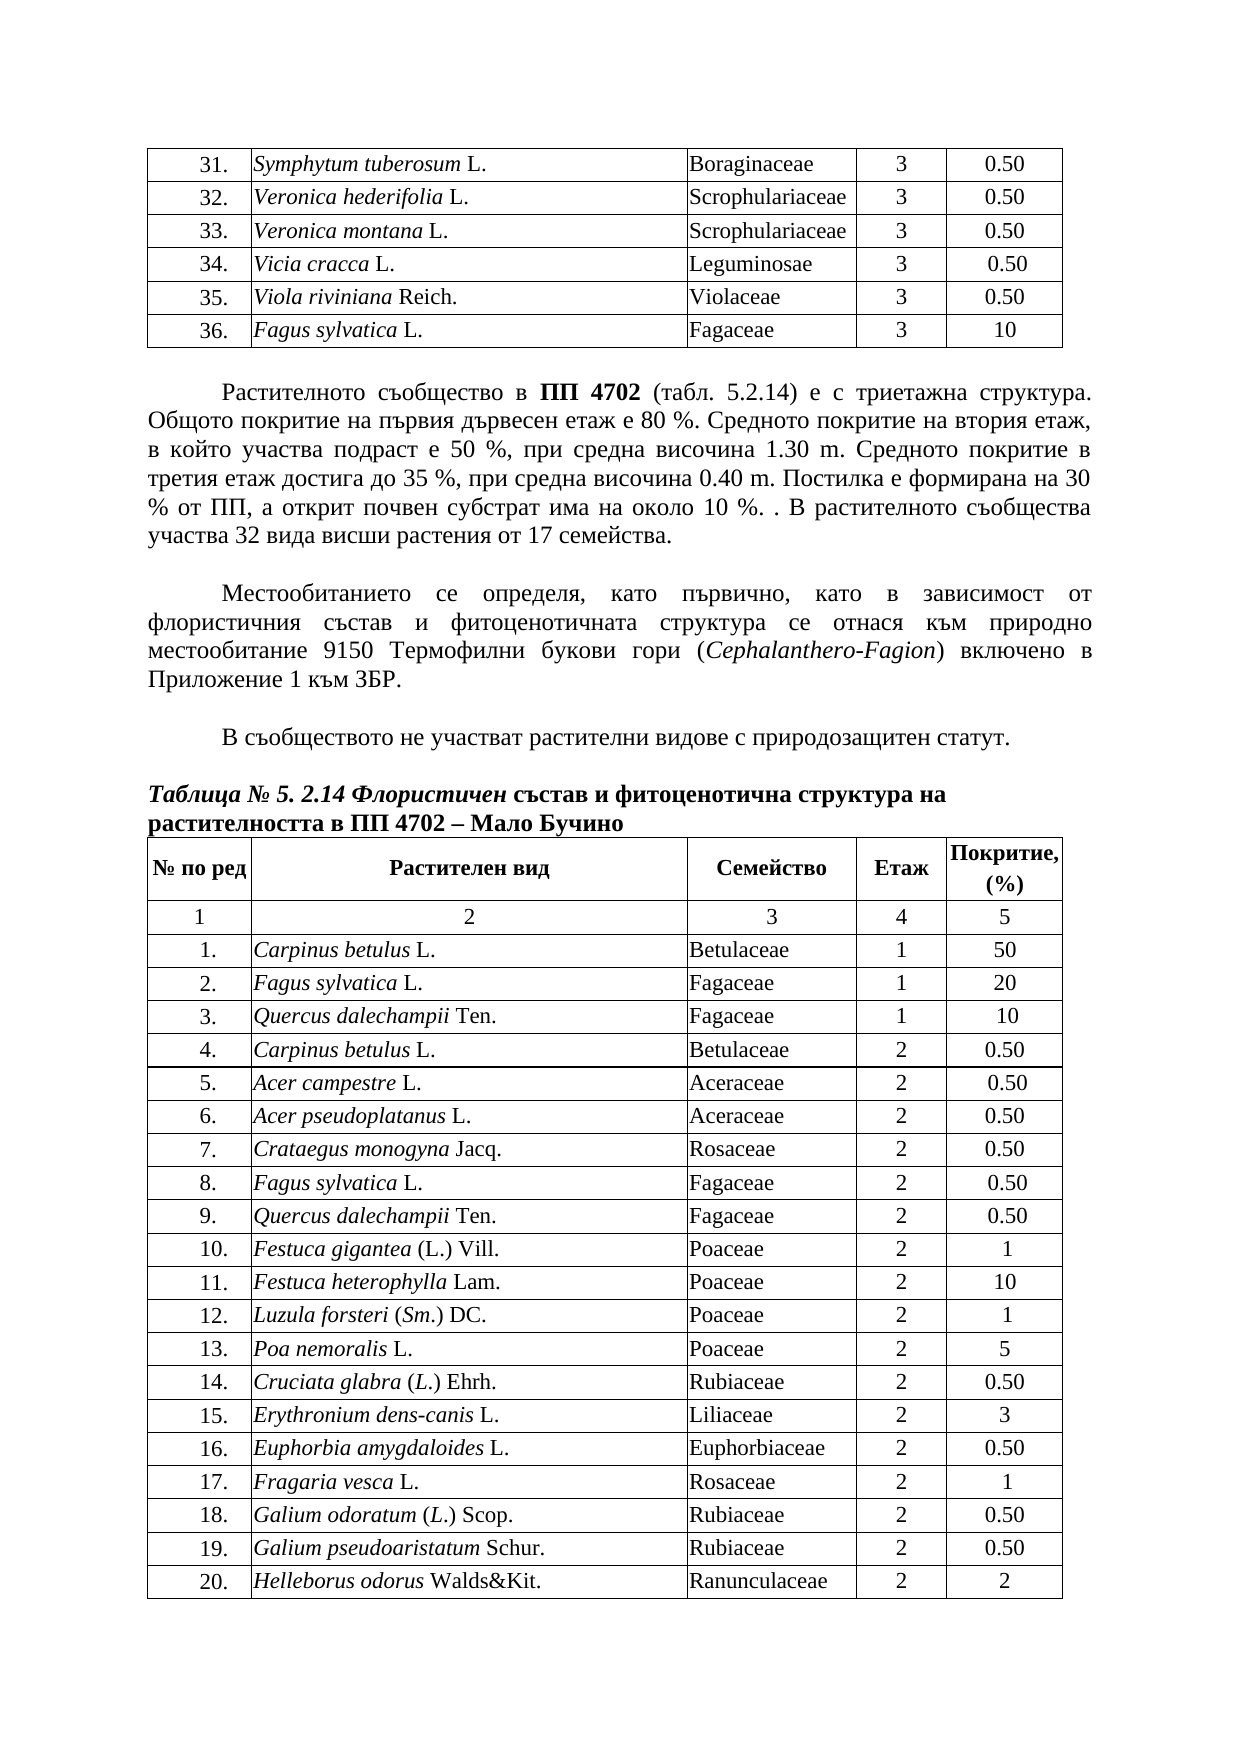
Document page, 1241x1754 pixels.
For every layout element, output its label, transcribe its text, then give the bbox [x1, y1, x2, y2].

table_cell Fagus sylvatica L. [252, 315, 687, 347]
table_cell Rubiaceae [688, 1499, 856, 1532]
table_cell Fagaceae [688, 1200, 856, 1232]
table_cell Galium odoratum (L.) Scop. [252, 1499, 687, 1532]
table_cell 1 [947, 1234, 1062, 1266]
table_cell [148, 968, 251, 1000]
table_cell 2 [857, 1366, 946, 1399]
table_cell [148, 1267, 251, 1299]
table_cell 5 [947, 901, 1062, 933]
table_cell Euphorbiaceae [688, 1433, 856, 1465]
table_cell Festuca gigantea (L.) Vill. [252, 1234, 687, 1266]
table_cell 5 [947, 1333, 1062, 1365]
table_cell 2 [857, 1566, 946, 1598]
table_header Покритие,(%) [947, 838, 1062, 900]
table_cell Crataegus monogyna Jacq. [252, 1134, 687, 1166]
table_cell 2 [857, 1267, 946, 1299]
table_cell 0.50 [947, 248, 1062, 281]
table_cell Carpinus betulus L. [252, 935, 687, 967]
table_cell 0.50 [947, 1499, 1062, 1532]
table_cell [148, 1333, 251, 1365]
table_cell Leguminosae [688, 248, 856, 281]
table_cell 2 [857, 1466, 946, 1498]
table_cell [148, 1400, 251, 1432]
table_cell 1 [148, 901, 251, 933]
table_cell [148, 1533, 251, 1565]
table_cell 2 [857, 1101, 946, 1133]
table_cell 1 [857, 935, 946, 967]
table_cell Carpinus betulus L. [252, 1034, 687, 1066]
table_cell Fagus sylvatica L. [252, 968, 687, 1000]
table_cell Poa nemoralis L. [252, 1333, 687, 1365]
table_cell 0.50 [947, 1533, 1062, 1565]
table_cell Viola riviniana Reich. [252, 282, 687, 314]
table_cell [148, 1134, 251, 1166]
table_cell 3 [857, 282, 946, 314]
table_cell 3 [857, 149, 946, 181]
table_cell 1 [857, 968, 946, 1000]
table_cell 0.50 [947, 282, 1062, 314]
table_cell Quercus dalechampii Ten. [252, 1001, 687, 1033]
table_cell 2 [252, 901, 687, 933]
table_cell 2 [857, 1333, 946, 1365]
table_cell 0.50 [947, 1366, 1062, 1399]
table_cell Festuca heterophylla Lam. [252, 1267, 687, 1299]
table_cell 0.50 [947, 1068, 1062, 1099]
table_cell Poaceae [688, 1300, 856, 1332]
table_cell 3 [947, 1400, 1062, 1432]
table_cell Scrophulariaceae [688, 215, 856, 247]
table_cell Poaceae [688, 1234, 856, 1266]
table_cell [148, 282, 251, 314]
table_cell Aceraceae [688, 1068, 856, 1099]
table_cell 0.50 [947, 182, 1062, 214]
table_cell 0.50 [947, 1433, 1062, 1465]
table_cell Rosaceae [688, 1134, 856, 1166]
table_cell 1 [947, 1466, 1062, 1498]
table_cell 0.50 [947, 149, 1062, 181]
table_cell Luzula forsteri (Sm.) DC. [252, 1300, 687, 1332]
table_cell Helleborus odorus Walds&Kit. [252, 1566, 687, 1598]
table_header Семейство [688, 838, 856, 900]
table_cell [148, 1366, 251, 1399]
table_cell Symphytum tuberosum L. [252, 149, 687, 181]
table_cell Ranunculaceae [688, 1566, 856, 1598]
table_cell 10 [947, 315, 1062, 347]
table_cell Galium pseudoaristatum Schur. [252, 1533, 687, 1565]
table_cell [148, 1300, 251, 1332]
table_cell [148, 1466, 251, 1498]
table_cell 2 [857, 1400, 946, 1432]
table_cell Rosaceae [688, 1466, 856, 1498]
table_cell 1 [857, 1001, 946, 1033]
text Таблица № 5. 2.14 Флористичен състав и фитоценотична структура на растителността в ПП 4702 – Мало Бучино [148, 779, 1093, 837]
table_cell Fagaceae [688, 315, 856, 347]
table_cell Erythronium dens-canis L. [252, 1400, 687, 1432]
table_cell 2 [857, 1533, 946, 1565]
table_cell [148, 1068, 251, 1099]
table_cell Rubiaceae [688, 1366, 856, 1399]
table_cell 3 [857, 182, 946, 214]
table_cell 2 [857, 1034, 946, 1066]
table_header № по ред [148, 838, 251, 900]
table_cell [148, 1034, 251, 1066]
table_cell 2 [857, 1234, 946, 1266]
table_cell Veronica montana L. [252, 215, 687, 247]
table_cell Quercus dalechampii Ten. [252, 1200, 687, 1232]
table_cell 4 [857, 901, 946, 933]
table_cell 2 [857, 1433, 946, 1465]
table_cell Fagaceae [688, 1167, 856, 1199]
table_cell [148, 1566, 251, 1598]
table_cell 2 [857, 1134, 946, 1166]
table_cell [148, 1001, 251, 1033]
table_cell Rubiaceae [688, 1533, 856, 1565]
table_cell [148, 215, 251, 247]
text В съобществото не участват растителни видове с природозащитен статут. [148, 722, 1093, 751]
table_cell Veronica hederifolia L. [252, 182, 687, 214]
table_cell 2 [857, 1167, 946, 1199]
table_cell Scrophulariaceae [688, 182, 856, 214]
table_cell Acer campestre L. [252, 1068, 687, 1099]
table_cell Boraginaceae [688, 149, 856, 181]
table_cell 0.50 [947, 1200, 1062, 1232]
table_cell 3 [857, 215, 946, 247]
text Местообитанието се определя, като първично, като в зависимост от флористичния състав и фитоценотичната структура се отнася към природно местообитание 9150 Термофилни букови гори (Cephalanthero-Fagion) включено в Приложение 1 към ЗБР. [148, 578, 1093, 693]
table_cell 0.50 [947, 1167, 1062, 1199]
table_cell Fagus sylvatica L. [252, 1167, 687, 1199]
table_cell [148, 315, 251, 347]
table_cell Betulaceae [688, 935, 856, 967]
table_cell [148, 149, 251, 181]
table_cell Betulaceae [688, 1034, 856, 1066]
table_cell Liliaceae [688, 1400, 856, 1432]
table_cell Aceraceae [688, 1101, 856, 1133]
table_cell Cruciata glabra (L.) Ehrh. [252, 1366, 687, 1399]
table_cell [148, 935, 251, 967]
table_cell [148, 1433, 251, 1465]
table_cell 1 [947, 1300, 1062, 1332]
table_cell Vicia cracca L. [252, 248, 687, 281]
table_cell [148, 1167, 251, 1199]
table_cell Poaceae [688, 1333, 856, 1365]
table_cell [148, 1499, 251, 1532]
table_cell 2 [857, 1499, 946, 1532]
table_cell Violaceae [688, 282, 856, 314]
table_cell 0.50 [947, 1134, 1062, 1166]
table_cell [148, 248, 251, 281]
table_cell 50 [947, 935, 1062, 967]
table_header Етаж [857, 838, 946, 900]
table_cell Acer pseudoplatanus L. [252, 1101, 687, 1133]
table_cell Euphorbia amygdaloides L. [252, 1433, 687, 1465]
table_cell 2 [947, 1566, 1062, 1598]
table_cell Fragaria vesca L. [252, 1466, 687, 1498]
table_cell [148, 1101, 251, 1133]
table_cell Fagaceae [688, 1001, 856, 1033]
table_cell 2 [857, 1200, 946, 1232]
table_cell Fagaceae [688, 968, 856, 1000]
text Растителното съобщество в ПП 4702 (табл. 5.2.14) е с триетажна структура. Общото покритие на първия дървесен етаж е 80 %. Средното покритие на втория етаж, в който участва подраст e 50 %, при средна височина 1.30 m. Средното покритие в третия етаж достига до 35 %, при средна височина 0.40 m. Постилка е формирана на 30 % от ПП, а открит почвен субстрат има на около 10 %. . В растителното съобщества участва 32 вида висши растения от 17 семейства. [148, 377, 1093, 549]
table_cell 3 [688, 901, 856, 933]
table_cell 2 [857, 1068, 946, 1099]
table_cell [148, 1234, 251, 1266]
table_cell [148, 182, 251, 214]
table_cell 10 [947, 1267, 1062, 1299]
table_header Растителен вид [252, 838, 687, 900]
table_cell 0.50 [947, 1101, 1062, 1133]
table_cell 10 [947, 1001, 1062, 1033]
table_cell Poaceae [688, 1267, 856, 1299]
table_cell 3 [857, 315, 946, 347]
table_cell 3 [857, 248, 946, 281]
table_cell 20 [947, 968, 1062, 1000]
table_cell 2 [857, 1300, 946, 1332]
table_cell [148, 1200, 251, 1232]
table_cell 0.50 [947, 1034, 1062, 1066]
table_cell 0.50 [947, 215, 1062, 247]
